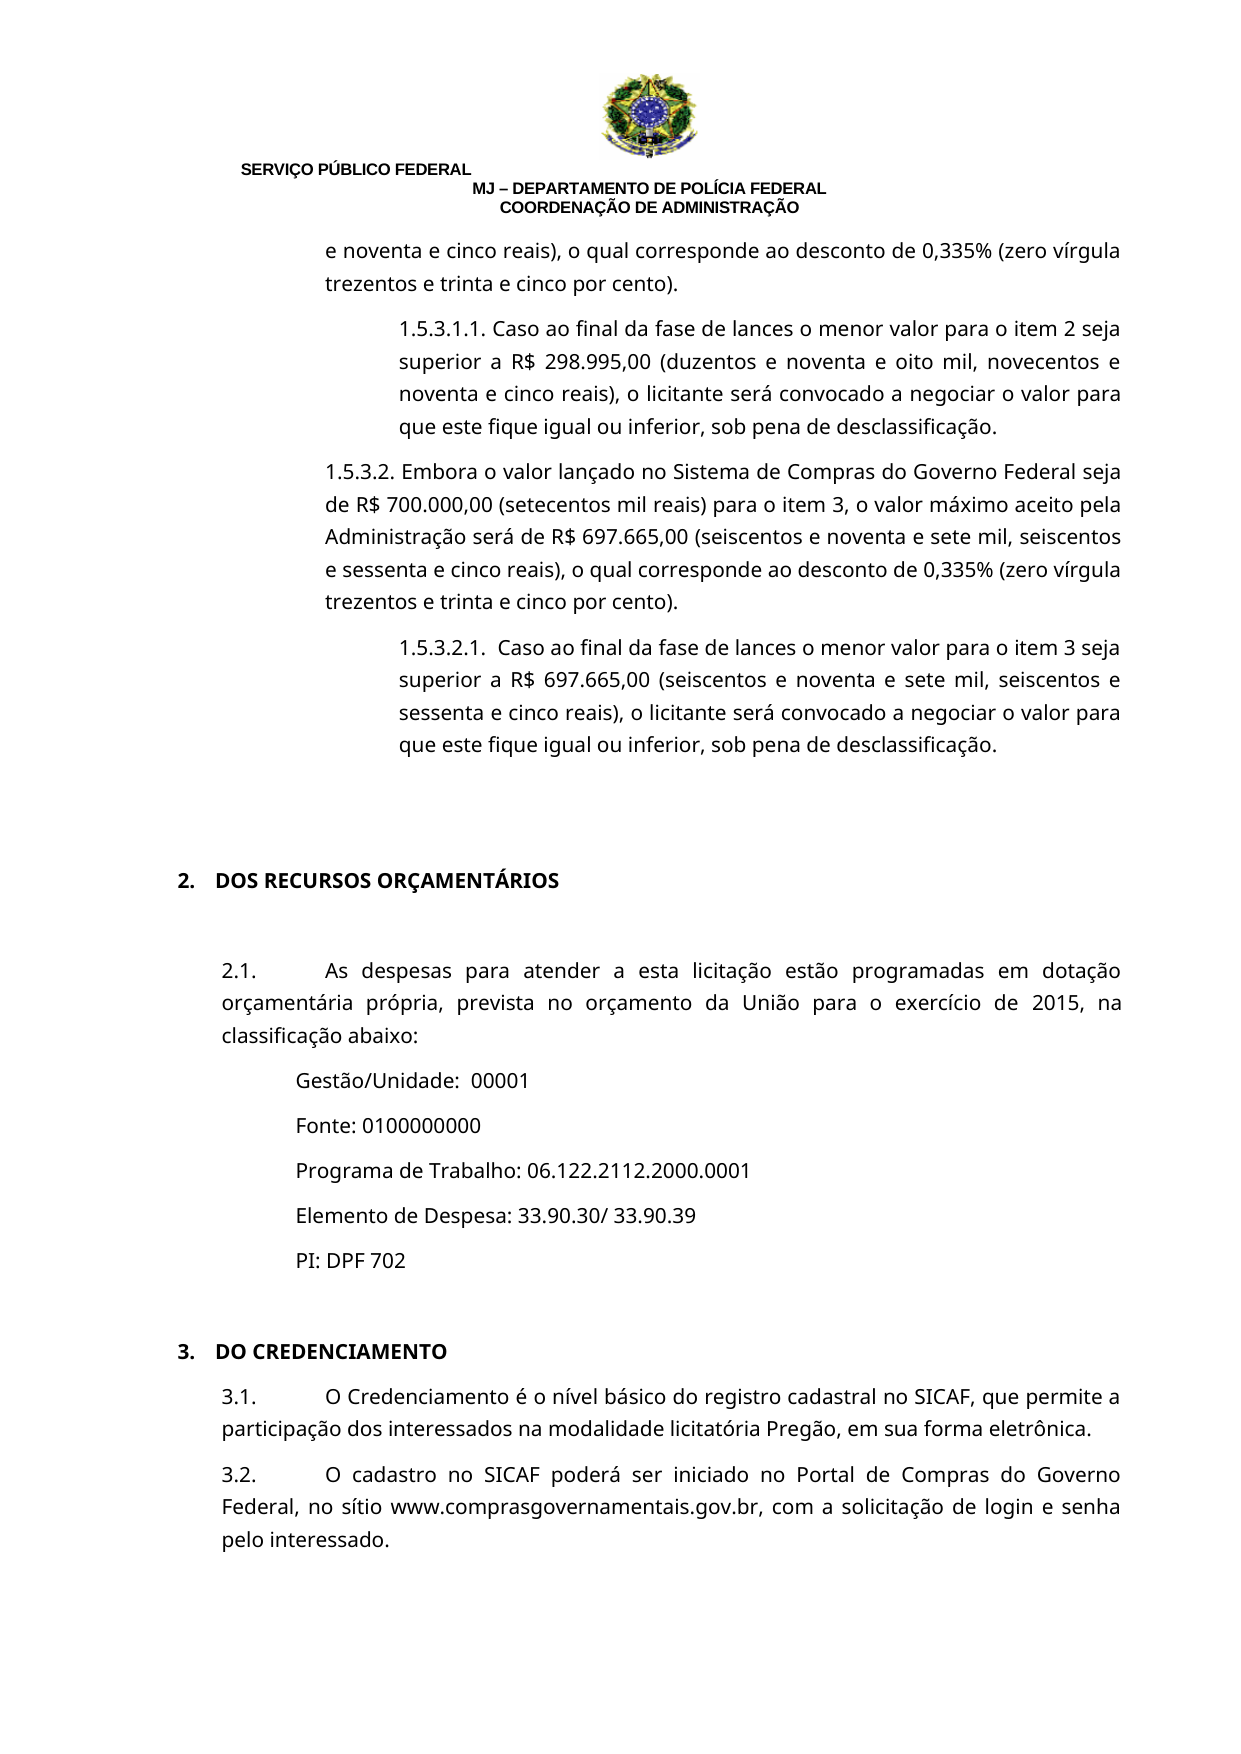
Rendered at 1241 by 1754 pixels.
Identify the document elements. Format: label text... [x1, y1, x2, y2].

list O cadastro no SICAF poderá ser iniciado no Portal de Compras do Governo Federal, no sítio www.comprasgovernamentais.gov.br, com a solicitação de login e senha pelo interessado. [221, 1460, 1122, 1553]
list As despesas para atender a esta licitação estão programadas em dotação orçamentária própria, prevista no orçamento da União para o exercício de 2015, na classificação abaixo: [221, 956, 1122, 1049]
text 1.5.3.2. Embora o valor lançado no Sistema de Compras do Governo Federal seja de R$ 700.000,00 (setecentos mil reais) para o item 3, o valor máximo aceito pela Administração será de R$ 697.665,00 (seiscentos e noventa e sete mil, seiscentos e sessenta e cinco reais), o qual corresponde ao desconto de 0,335% (zero vírgula trezentos e trinta e cinco por cento). [325, 457, 1122, 616]
text Programa de Trabalho: 06.122.2112.2000.0001 [295, 1156, 1122, 1185]
text Gestão/Unidade: 00001 [295, 1066, 1122, 1095]
list DO CREDENCIAMENTO [177, 1337, 1124, 1365]
text 1.5.3.2.1. Caso ao final da fase de lances o menor valor para o item 3 seja superior a R$ 697.665,00 (seiscentos e noventa e sete mil, seiscentos e sessenta e cinco reais), o licitante será convocado a negociar o valor para que este fique igual ou inferior, sob pena de desclassificação. [399, 633, 1122, 759]
text Elemento de Despesa: 33.90.30/ 33.90.39 [295, 1202, 1122, 1230]
text PI: DPF 702 [295, 1247, 1122, 1275]
list DOS RECURSOS ORÇAMENTÁRIOS [177, 866, 1122, 894]
text 1.5.3.1.1. Caso ao final da fase de lances o menor valor para o item 2 seja superior a R$ 298.995,00 (duzentos e noventa e oito mil, novecentos e noventa e cinco reais), o licitante será convocado a negociar o valor para que este fique igual ou inferior, sob pena de desclassificação. [399, 314, 1122, 440]
list O Credenciamento é o nível básico do registro cadastral no SICAF, que permite a participação dos interessados na modalidade licitatória Pregão, em sua forma eletrônica. [221, 1382, 1122, 1443]
text Fonte: 0100000000 [295, 1111, 1122, 1140]
